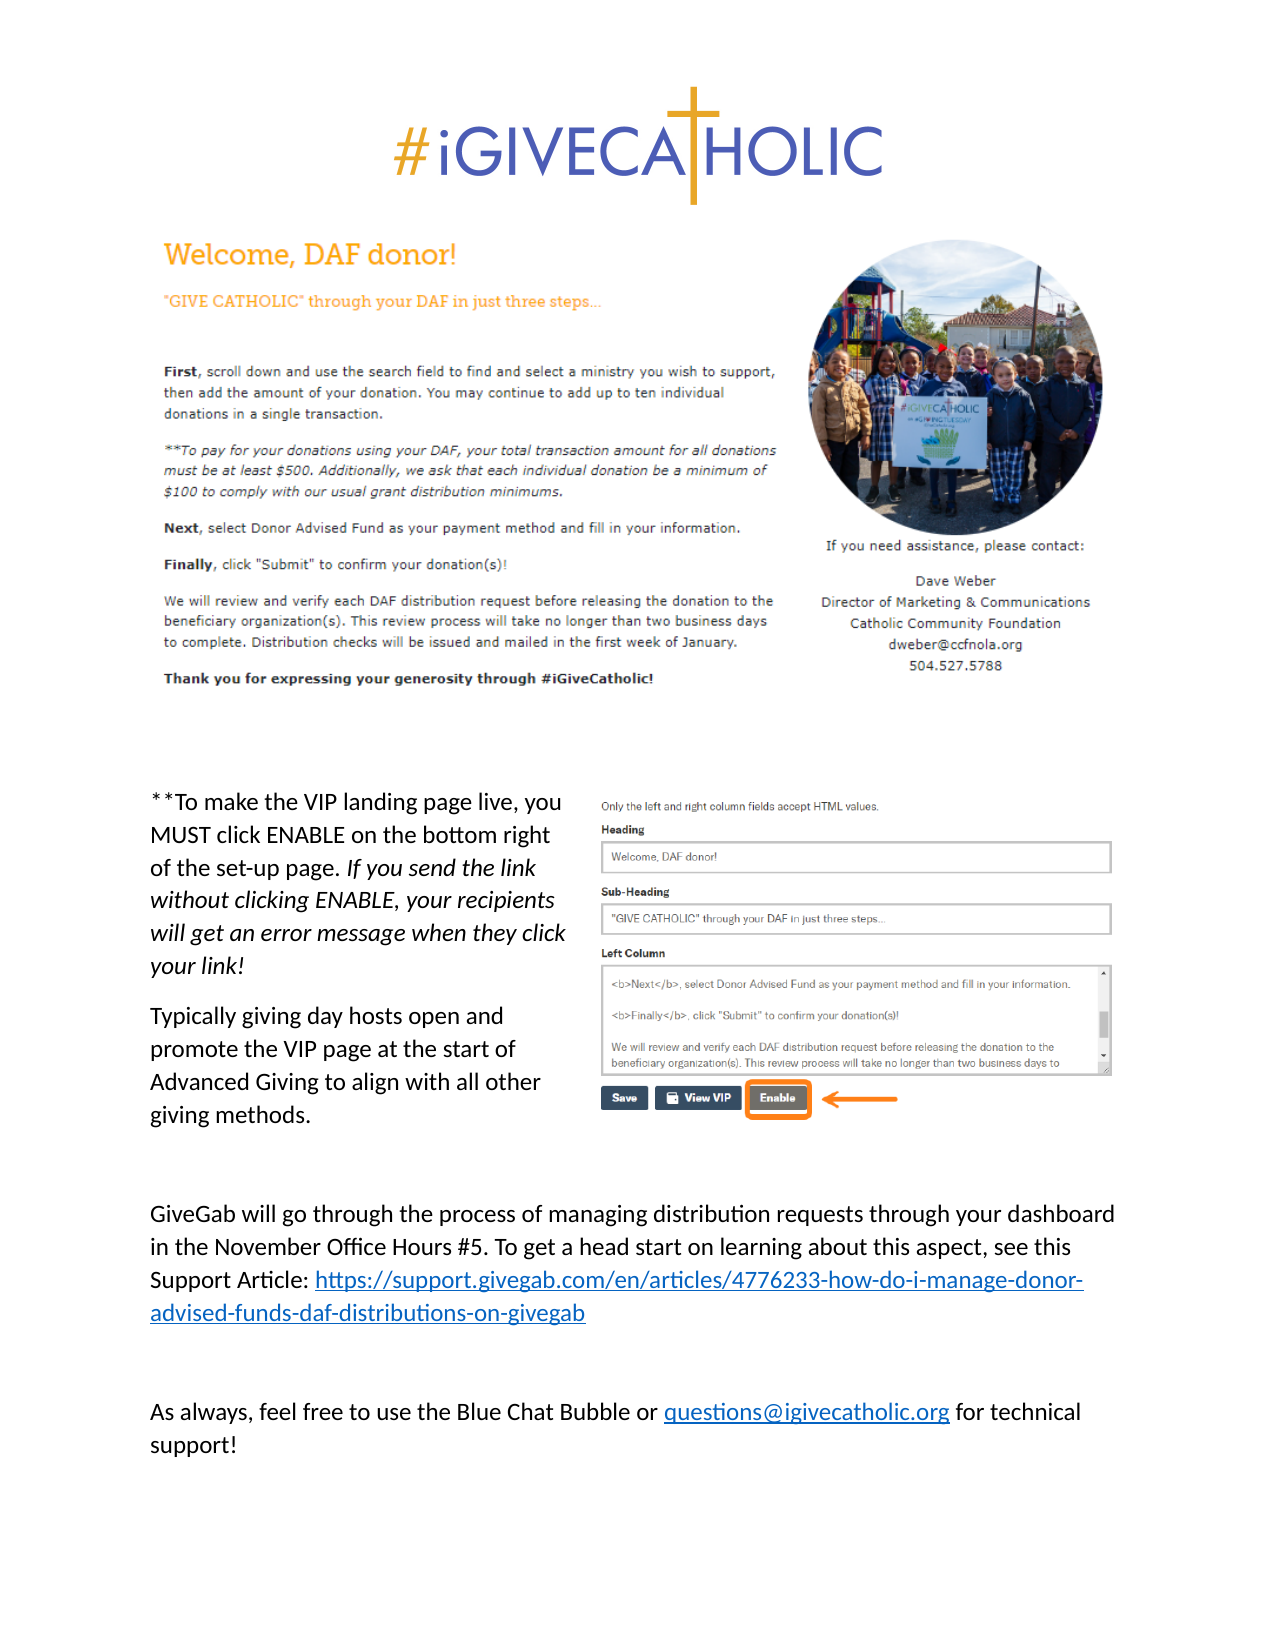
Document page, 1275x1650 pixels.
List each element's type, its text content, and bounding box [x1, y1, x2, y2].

text Typically giving day hosts open and promote the VIP page at the start of Advanced Giving to align with all other giving methods. [150, 1000, 591, 1129]
picture [591, 787, 1125, 1158]
text GiveGab will go through the process of managing distribution requests through your dashboard in the November Office Hours #5. To get a head start on learning about this aspect, see this Support Article: https://support.givegab.com/en/articles/4776233-how-do-i-manage-donor-advised-funds-daf-distributions-on-givegab [150, 1198, 1125, 1327]
text As always, feel free to use the Blue Chat Bubble or questions@igivecatholic.org for technical support! [150, 1396, 1125, 1459]
text **To make the VIP landing page live, you MUST click ENABLE on the bottom right of the set-up page. If you send the link without clicking ENABLE, your recipients will get an error message when they click your link! [150, 786, 1125, 981]
picture [150, 75, 1125, 718]
